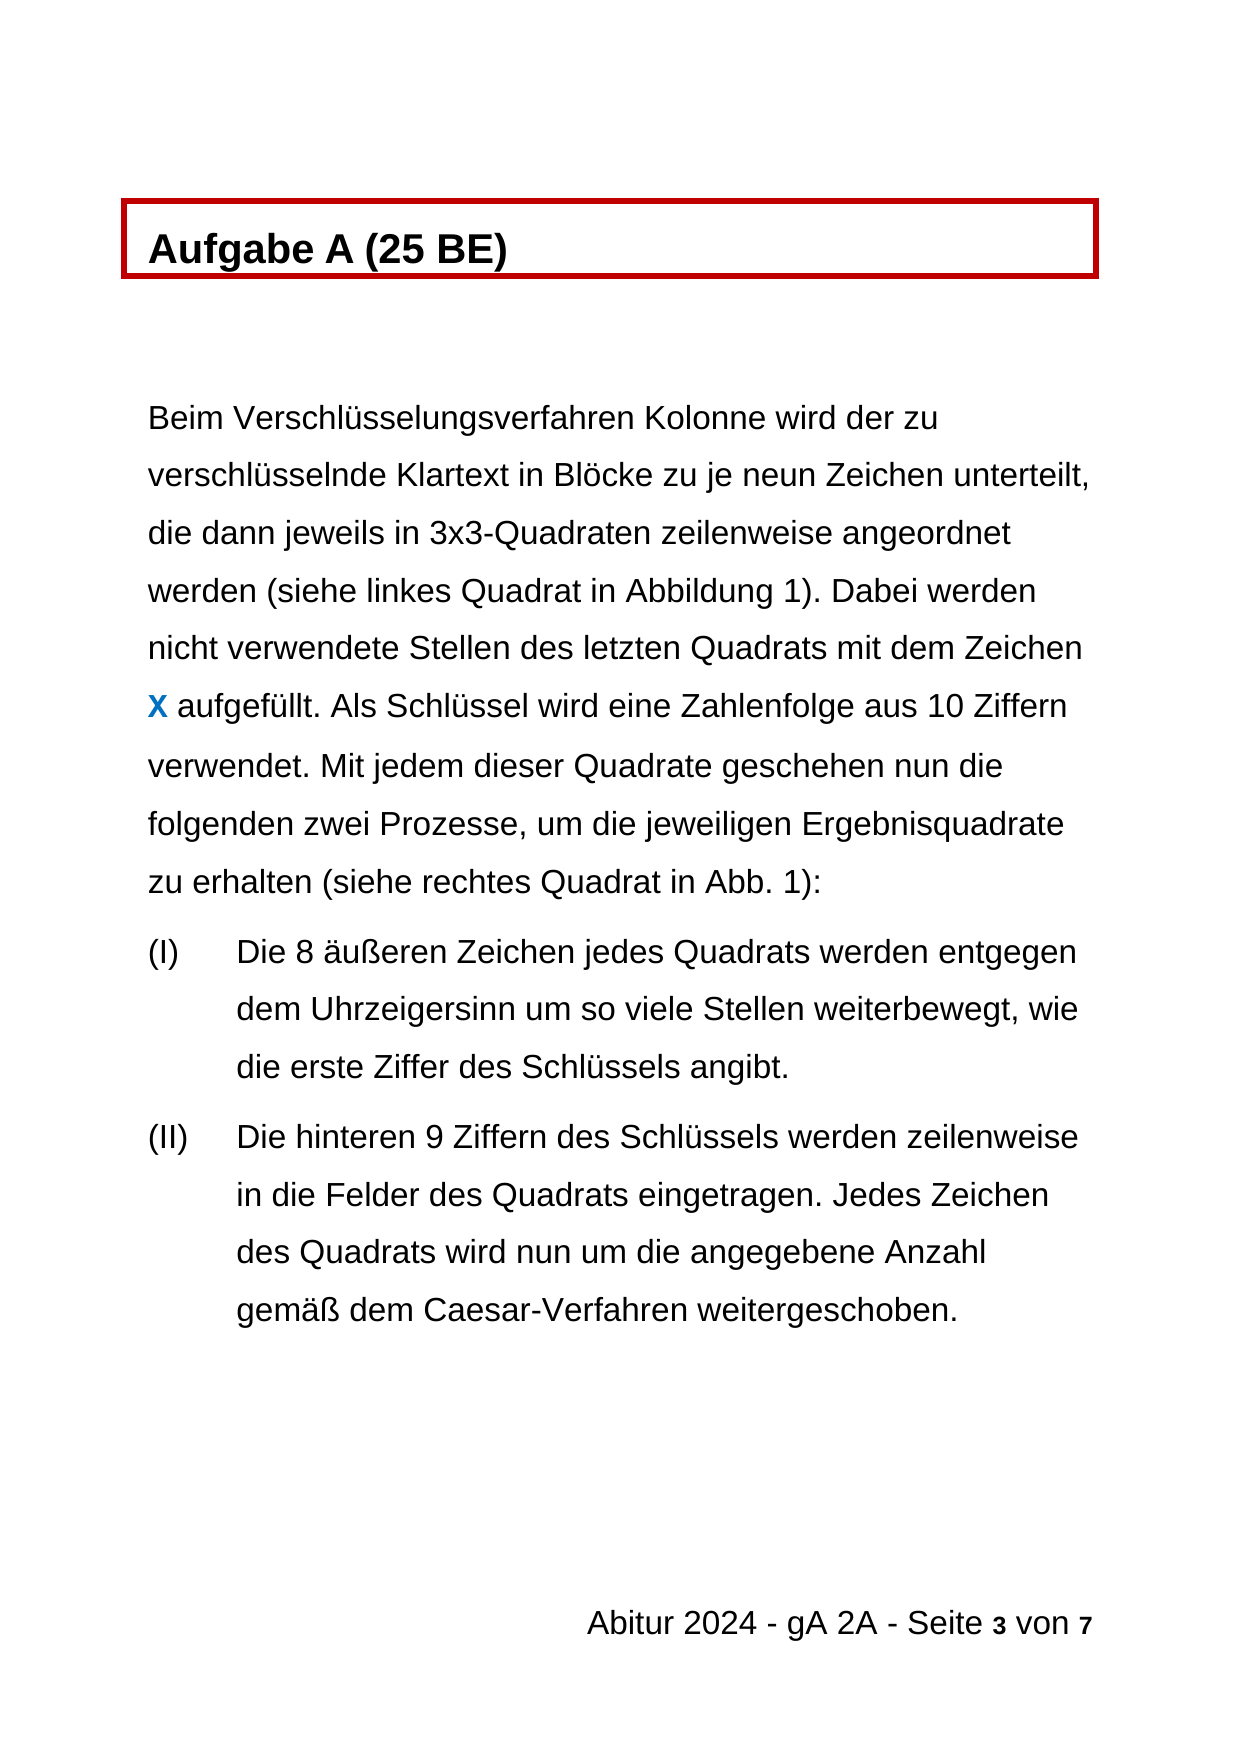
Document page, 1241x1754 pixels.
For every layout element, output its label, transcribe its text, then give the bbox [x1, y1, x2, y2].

list (II) Die hinteren 9 Ziffern des Schlüssels werden zeilenweise in die Felder des Quadrats eingetragen. Jedes Zeichen des Quadrats wird nun um die angegebene Anzahl gemäß dem Caesar-Verfahren weitergeschoben. [148, 1117, 1093, 1328]
list (I) Die 8 äußeren Zeichen jedes Quadrats werden entgegen dem Uhrzeigersinn um so viele Stellen weiterbewegt, wie die erste Ziffer des Schlüssels angibt. [148, 932, 1093, 1086]
text Beim Verschlüsselungsverfahren Kolonne wird der zu verschlüsselnde Klartext in Blöcke zu je neun Zeichen unterteilt, die dann jeweils in 3x3-Quadraten zeilenweise angeordnet werden (siehe linkes Quadrat in Abbildung 1). Dabei werden nicht verwendete Stellen des letzten Quadrats mit dem Zeichen X aufgefüllt. Als Schlüssel wird eine Zahlenfolge aus 10 Ziffern verwendet. Mit jedem dieser Quadrate geschehen nun die folgenden zwei Prozesse, um die jeweiligen Ergebnisquadrate zu erhalten (siehe rechtes Quadrat in Abb. 1): [148, 398, 1093, 900]
subtitle Aufgabe A (25 BE) [127, 204, 1093, 273]
